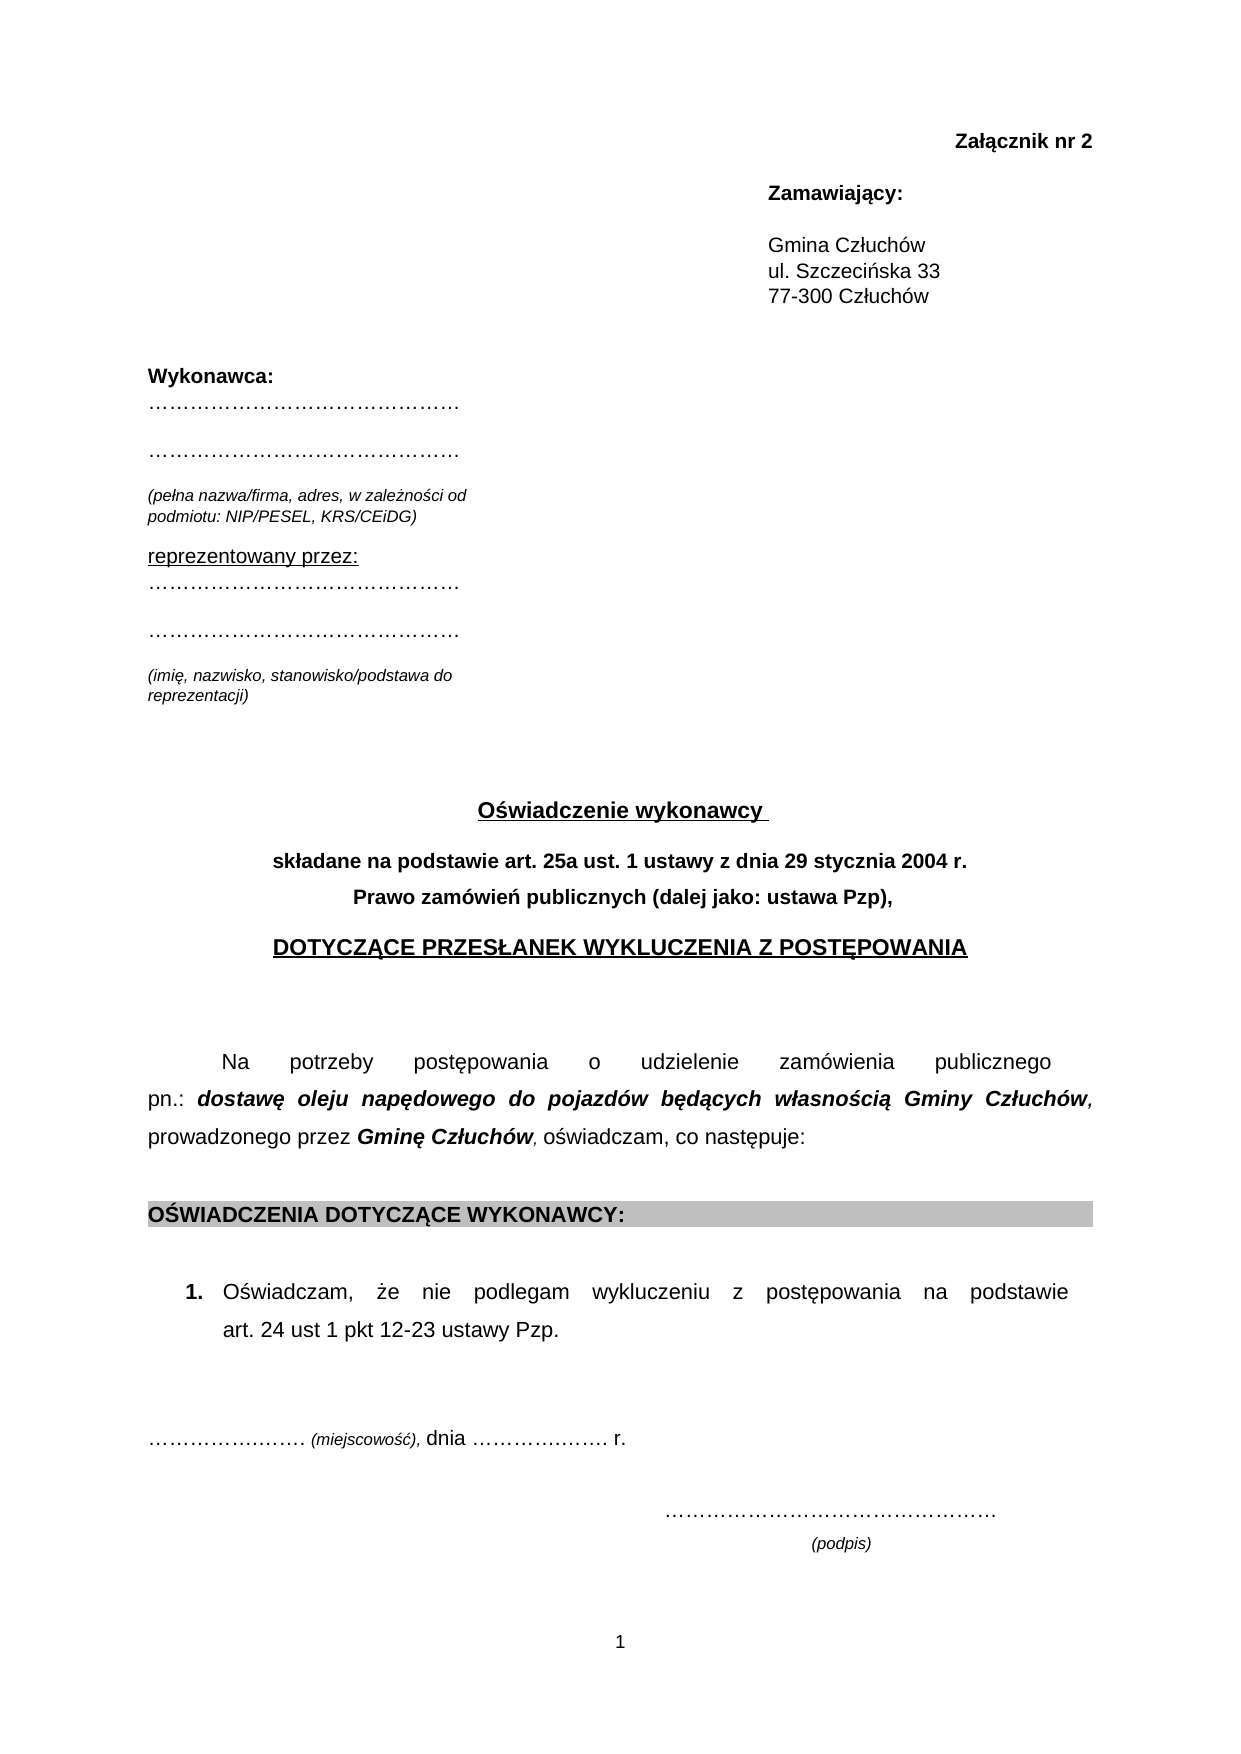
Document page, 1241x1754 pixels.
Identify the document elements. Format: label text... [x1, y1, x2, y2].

text Oświadczenie wykonawcy [148, 797, 1093, 823]
text (podpis) [738, 1534, 1093, 1553]
list Oświadczam, że nie podlegam wykluczeniu z postępowania na podstawie art. 24 ust 1 pkt 12-23 ustawy Pzp. [185, 1279, 1093, 1342]
text (imię, nazwisko, stanowisko/podstawa do reprezentacji) [148, 666, 472, 705]
text Wykonawca: [148, 364, 1093, 388]
text Gmina Człuchów [694, 233, 1093, 257]
text ……………………………………………………………………………… [148, 390, 472, 462]
text (pełna nazwa/firma, adres, w zależności od podmiotu: NIP/PESEL, KRS/CEiDG) [148, 486, 472, 526]
text Zamawiający: [694, 181, 1093, 205]
text 77-300 Człuchów [694, 284, 1093, 308]
text …………….……. (miejscowość), dnia ………….……. r. [148, 1426, 1093, 1450]
text Załącznik nr 2 [148, 129, 1093, 153]
text ul. Szczecińska 33 [694, 258, 1093, 282]
text Na potrzeby postępowania o udzielenie zamówienia publicznego pn.: dostawę oleju napędowego do pojazdów będących własnością Gminy Człuchów, prowadzonego przez Gminę Człuchów, oświadczam, co następuje: [148, 1048, 1093, 1149]
text składane na podstawie art. 25a ust. 1 ustawy z dnia 29 stycznia 2004 r. [148, 849, 1093, 873]
text OŚWIADCZENIA DOTYCZĄCE WYKONAWCY: [148, 1201, 1093, 1227]
text DOTYCZĄCE PRZESŁANEK WYKLUCZENIA Z POSTĘPOWANIA [148, 933, 1093, 960]
text ……………………………………………………………………………… [148, 570, 472, 642]
text reprezentowany przez: [148, 544, 1093, 568]
text Prawo zamówień publicznych (dalej jako: ustawa Pzp), [148, 885, 1093, 909]
text ………………………………………… [148, 1498, 1093, 1522]
